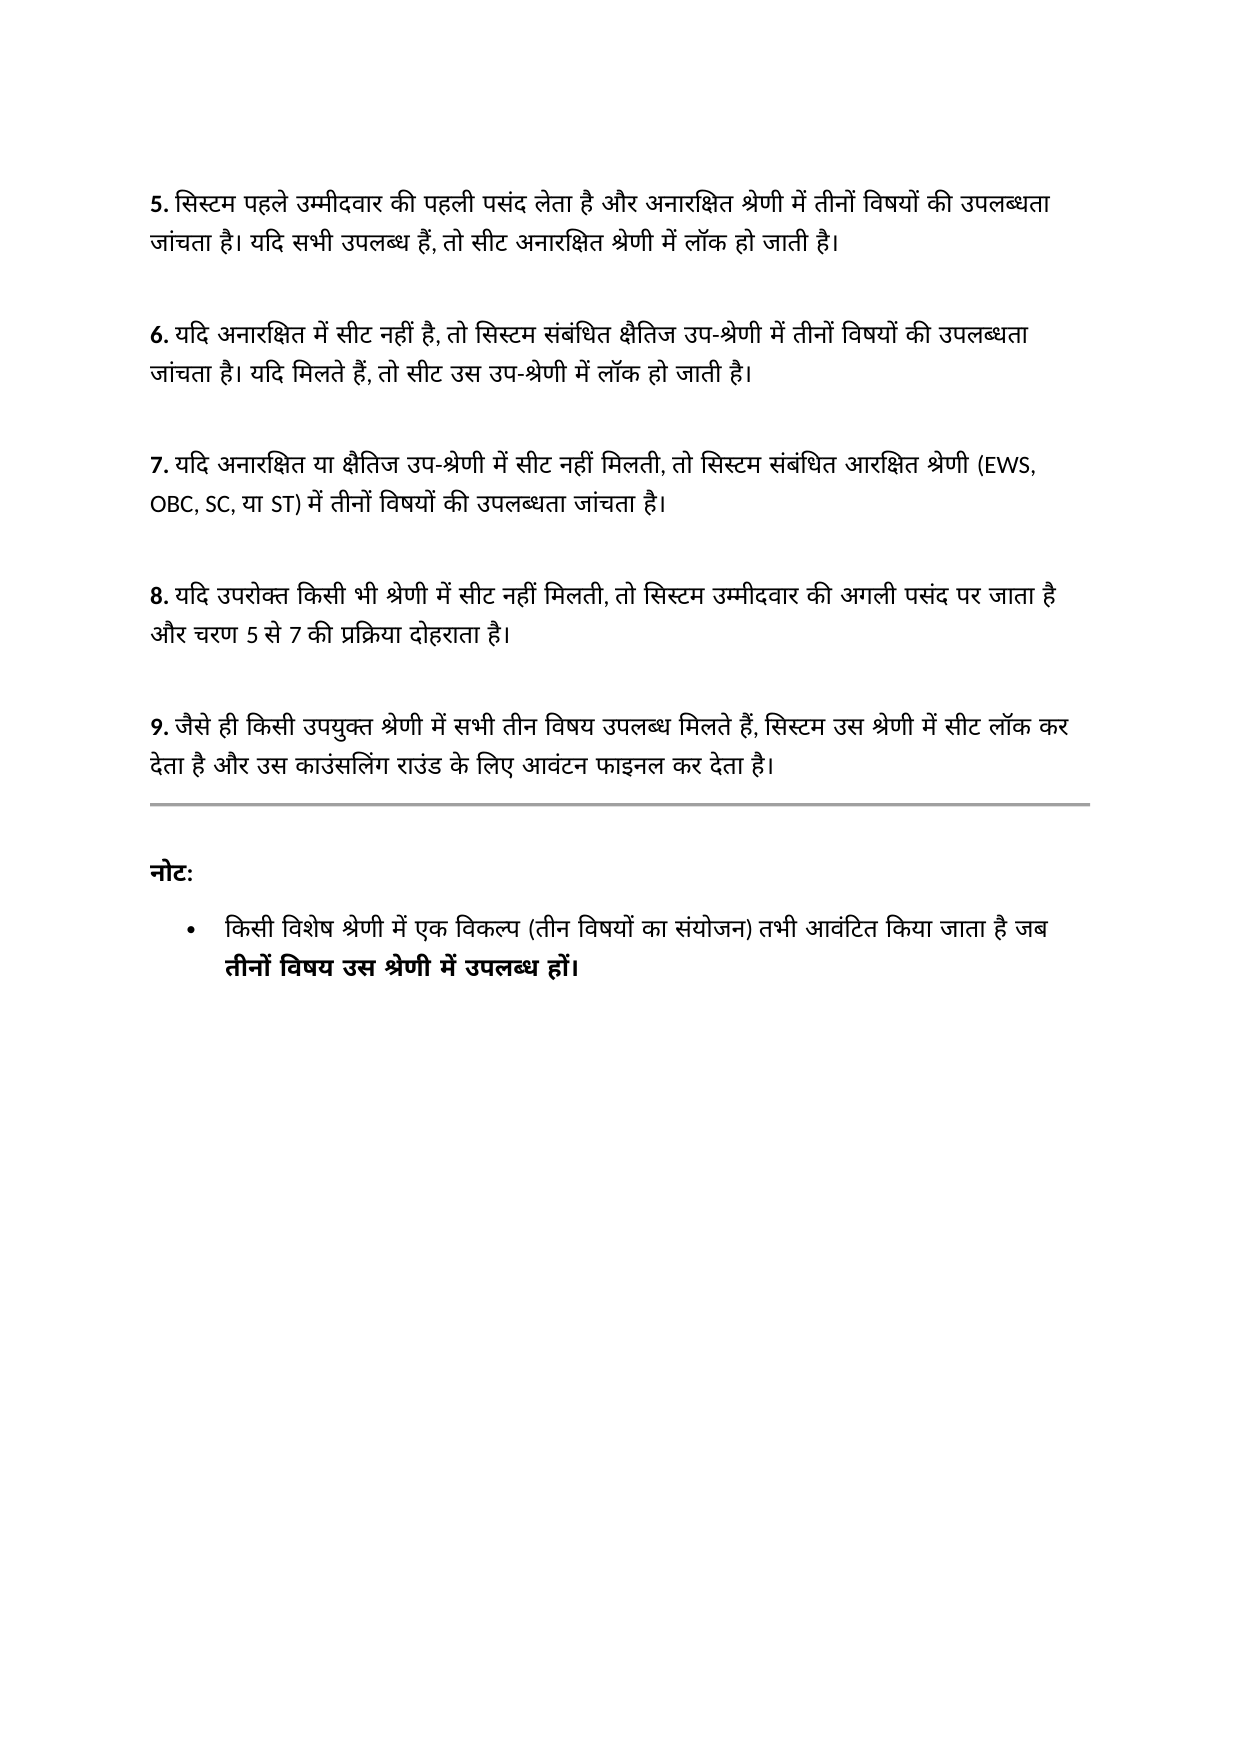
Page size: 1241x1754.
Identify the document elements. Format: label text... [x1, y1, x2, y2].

text 5. सिस्टम पहले उम्मीदवार की पहली पसंद लेता है और अनारक्षित श्रेणी में तीनों विषयों की उपलब्धता जांचता है। यदि सभी उपलब्ध हैं, तो सीट अनारक्षित श्रेणी में लॉक हो जाती है। [150, 150, 1090, 259]
text 9. जैसे ही किसी उपयुक्त श्रेणी में सभी तीन विषय उपलब्ध मिलते हैं, सिस्टम उस श्रेणी में सीट लॉक कर देता है और उस काउंसलिंग राउंड के लिए आवंटन फाइनल कर देता है। [150, 672, 1090, 781]
text 8. यदि उपरोक्त किसी भी श्रेणी में सीट नहीं मिलती, तो सिस्टम उम्मीदवार की अगली पसंद पर जाता है और चरण 5 से 7 की प्रक्रिया दोहराता है। [150, 542, 1090, 651]
text 7. यदि अनारक्षित या क्षैतिज उप-श्रेणी में सीट नहीं मिलती, तो सिस्टम संबंधित आरक्षित श्रेणी (EWS, OBC, SC, या ST) में तीनों विषयों की उपलब्धता जांचता है। [150, 411, 1090, 520]
text 6. यदि अनारक्षित में सीट नहीं है, तो सिस्टम संबंधित क्षैतिज उप-श्रेणी में तीनों विषयों की उपलब्धता जांचता है। यदि मिलते हैं, तो सीट उस उप-श्रेणी में लॉक हो जाती है। [150, 281, 1090, 389]
text नोट: [150, 855, 1090, 889]
list किसी विशेष श्रेणी में एक विकल्प (तीन विषयों का संयोजन) तभी आवंटित किया जाता है जब तीनों विषय उस श्रेणी में उपलब्ध हों। [187, 911, 1090, 984]
